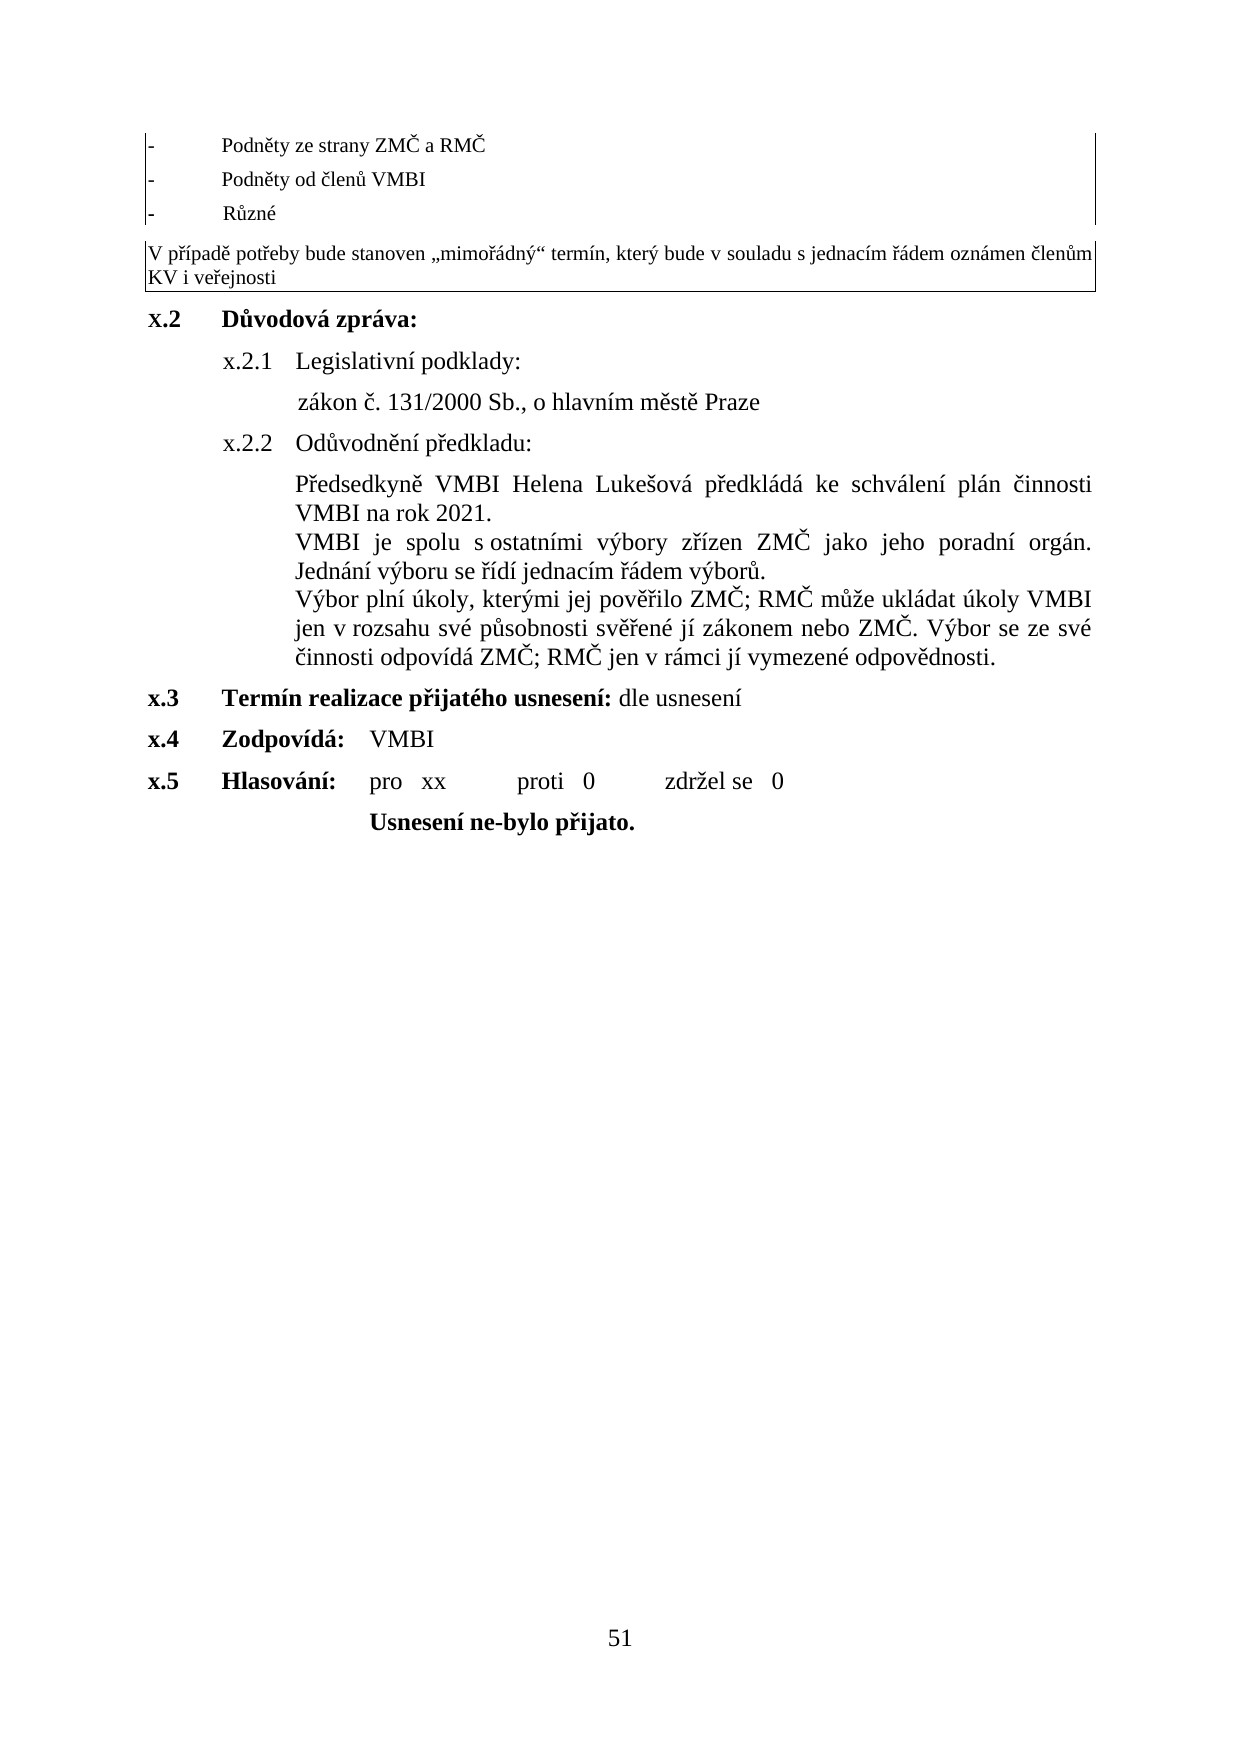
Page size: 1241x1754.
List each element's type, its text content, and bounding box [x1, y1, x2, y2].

text x.2.1 Legislativní podklady: [148, 346, 1093, 374]
list Různé [146, 201, 1095, 225]
text x.5 Hlasování: pro xx proti 0 zdržel se 0 [148, 766, 1093, 794]
text x.4 Zodpovídá: VMBI [148, 724, 1093, 753]
text x.3 Termín realizace přijatého usnesení: dle usnesení [148, 683, 1093, 712]
text zákon č. 131/2000 Sb., o hlavním městě Praze [298, 387, 1093, 416]
list Podněty ze strany ZMČ a RMČ [148, 133, 1093, 157]
text Výbor plní úkoly, kterými jej pověřilo ZMČ; RMČ může ukládat úkoly VMBI jen v rozsahu své působnosti svěřené jí zákonem nebo ZMČ. Výbor se ze své činnosti odpovídá ZMČ; RMČ jen v rámci jí vymezené odpovědnosti. [295, 584, 1093, 671]
text Předsedkyně VMBI Helena Lukešová předkládá ke schválení plán činnosti VMBI na rok 2021. [295, 469, 1093, 527]
text x.2.2 Odůvodnění předkladu: [223, 428, 1093, 457]
text V případě potřeby bude stanoven „mimořádný“ termín, který bude v souladu s jednacím řádem oznámen členům KV i veřejnosti [146, 241, 1095, 291]
text x.2 Důvodová zpráva: [148, 304, 1093, 333]
text VMBI je spolu s ostatními výbory zřízen ZMČ jako jeho poradní orgán. Jednání výboru se řídí jednacím řádem výborů. [295, 527, 1093, 584]
text Usnesení ne-bylo přijato. [369, 807, 1093, 836]
list Podněty od členů VMBI [146, 167, 1095, 191]
